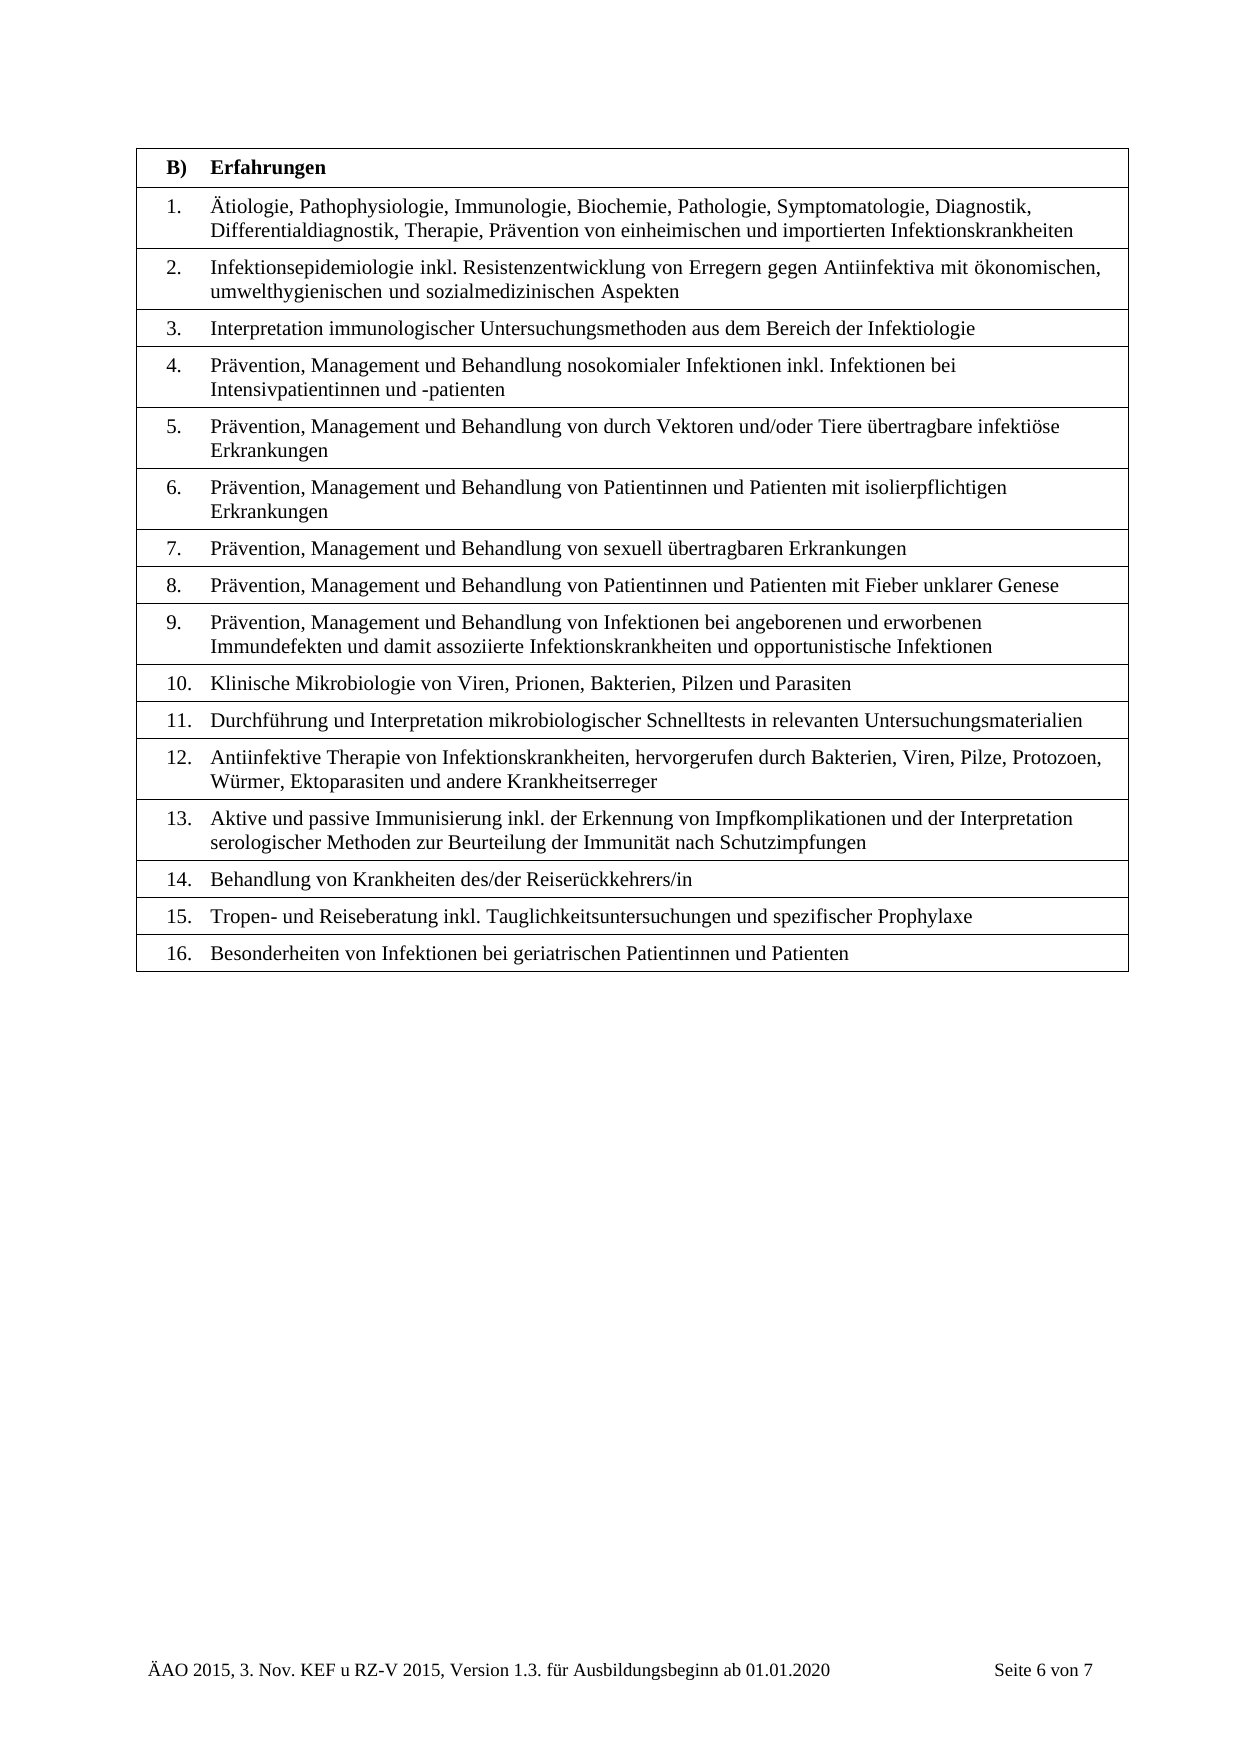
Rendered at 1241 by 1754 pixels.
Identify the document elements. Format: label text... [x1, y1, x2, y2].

table_cell Prävention, Management und Behandlung von durch Vektoren und/oder Tiere übertragbare infektiöse Erkrankungen [137, 408, 1128, 468]
table_cell Ätiologie, Pathophysiologie, Immunologie, Biochemie, Pathologie, Symptomatologie, Diagnostik, Differentialdiagnostik, Therapie, Prävention von einheimischen und importierten Infektionskrankheiten [137, 188, 1128, 248]
table_cell Durchführung und Interpretation mikrobiologischer Schnelltests in relevanten Untersuchungsmaterialien [137, 702, 1128, 738]
table_cell Besonderheiten von Infektionen bei geriatrischen Patientinnen und Patienten [137, 935, 1128, 971]
table_cell Infektionsepidemiologie inkl. Resistenzentwicklung von Erregern gegen Antiinfektiva mit ökonomischen, umwelthygienischen und sozialmedizinischen Aspekten [137, 249, 1128, 309]
table_header B) Erfahrungen [137, 149, 1128, 187]
table_cell Prävention, Management und Behandlung von Infektionen bei angeborenen und erworbenen Immundefekten und damit assoziierte Infektionskrankheiten und opportunistische Infektionen [137, 604, 1128, 664]
table_cell Prävention, Management und Behandlung von Patientinnen und Patienten mit isolierpflichtigen Erkrankungen [137, 469, 1128, 529]
table_cell Prävention, Management und Behandlung nosokomialer Infektionen inkl. Infektionen bei Intensivpatientinnen und -patienten [137, 347, 1128, 407]
table_cell Interpretation immunologischer Untersuchungsmethoden aus dem Bereich der Infektiologie [137, 310, 1128, 346]
table_cell Antiinfektive Therapie von Infektionskrankheiten, hervorgerufen durch Bakterien, Viren, Pilze, Protozoen, Würmer, Ektoparasiten und andere Krankheitserreger [137, 739, 1128, 799]
table_cell Tropen- und Reiseberatung inkl. Tauglichkeitsuntersuchungen und spezifischer Prophylaxe [137, 898, 1128, 934]
table_cell Behandlung von Krankheiten des/der Reiserückkehrers/in [137, 861, 1128, 897]
table_cell Klinische Mikrobiologie von Viren, Prionen, Bakterien, Pilzen und Parasiten [137, 665, 1128, 701]
table_cell Prävention, Management und Behandlung von Patientinnen und Patienten mit Fieber unklarer Genese [137, 567, 1128, 603]
table_cell Aktive und passive Immunisierung inkl. der Erkennung von Impfkomplikationen und der Interpretation serologischer Methoden zur Beurteilung der Immunität nach Schutzimpfungen [137, 800, 1128, 860]
table_cell Prävention, Management und Behandlung von sexuell übertragbaren Erkrankungen [137, 530, 1128, 566]
